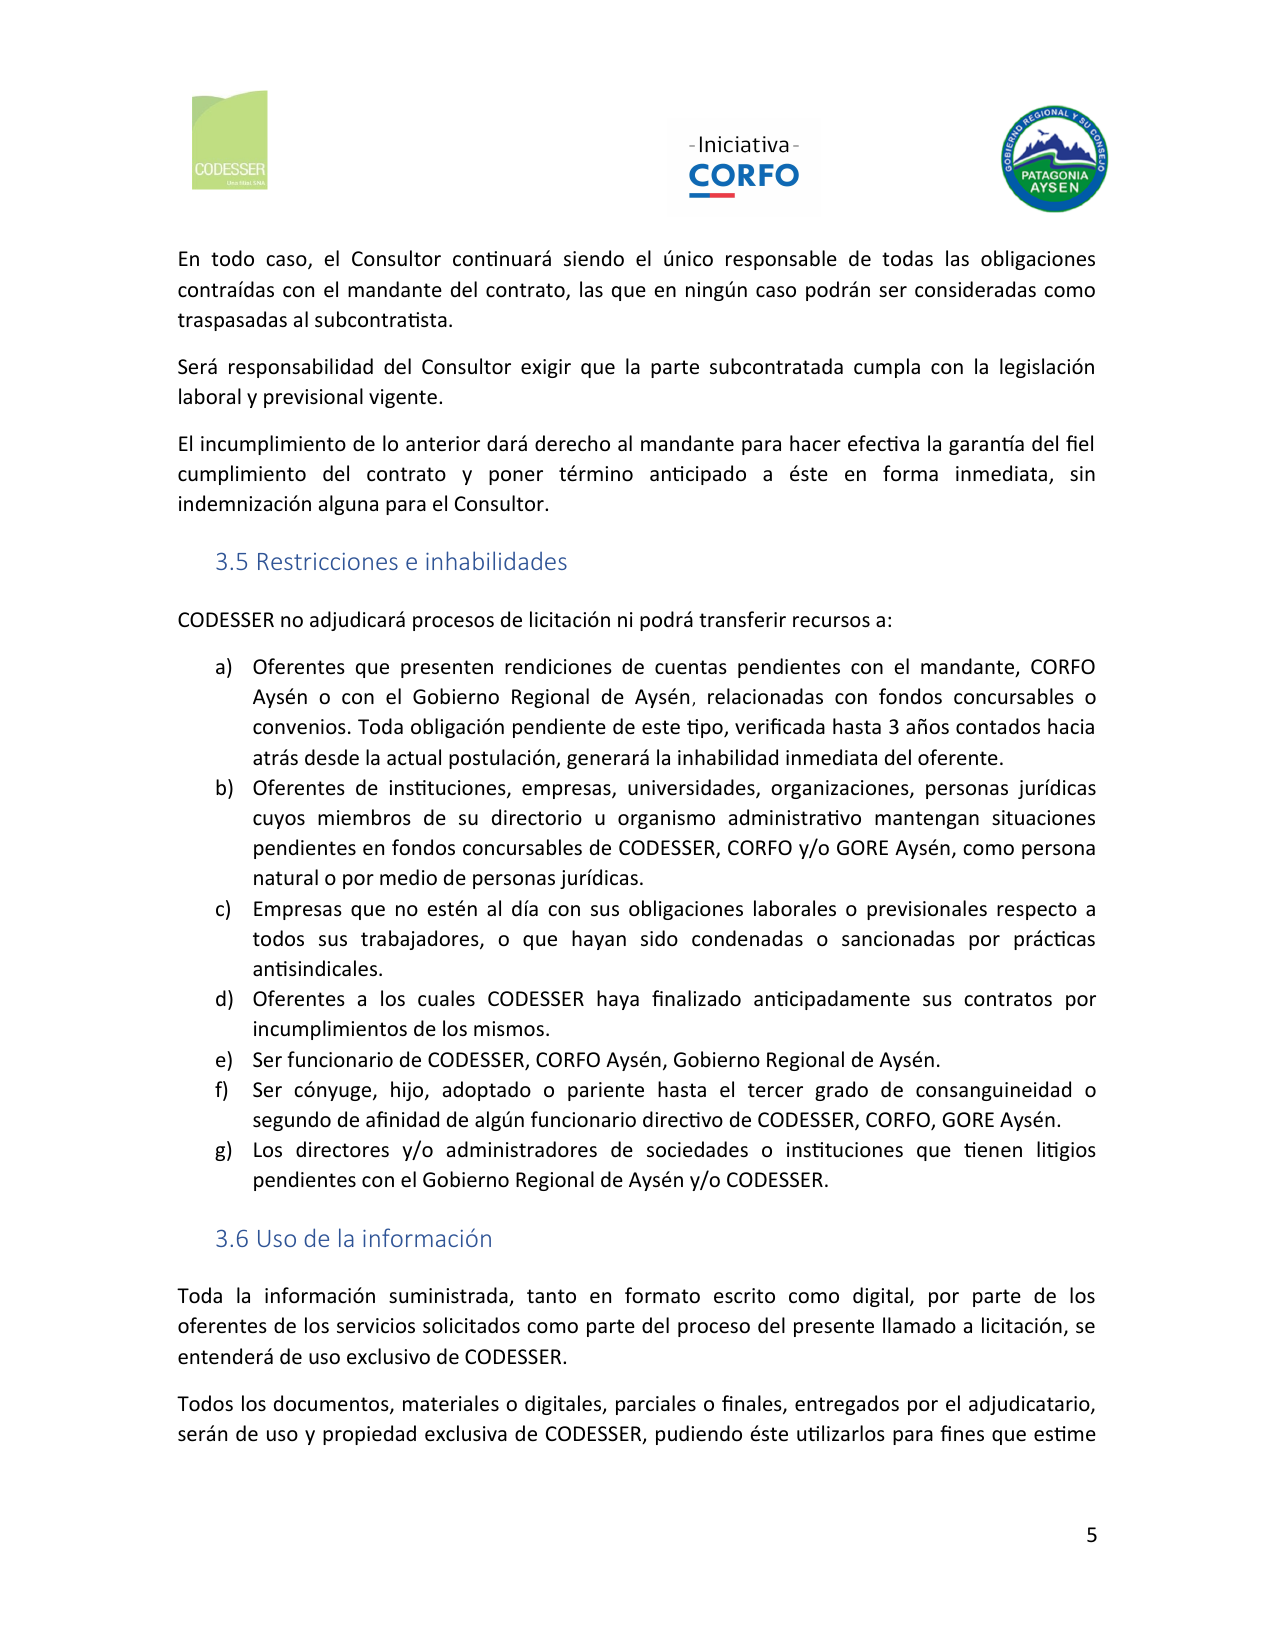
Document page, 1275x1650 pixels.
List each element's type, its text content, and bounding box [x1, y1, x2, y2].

list Empresas que no estén al día con sus obligaciones laborales o previsionales respecto a todos sus trabajadores, o que hayan sido condenadas o sancionadas por prácticas antisindicales. [215, 894, 1098, 982]
list Oferentes de instituciones, empresas, universidades, organizaciones, personas jurídicas cuyos miembros de su directorio u organismo administrativo mantengan situaciones pendientes en fondos concursables de CODESSER, CORFO y/o GORE Aysén, como persona natural o por medio de personas jurídicas. [215, 773, 1098, 891]
list Ser cónyuge, hijo, adoptado o pariente hasta el tercer grado de consanguineidad o segundo de afinidad de algún funcionario directivo de CODESSER, CORFO, GORE Aysén. [215, 1075, 1098, 1133]
subtitle Uso de la información [215, 1221, 1098, 1254]
text CODESSER no adjudicará procesos de licitación ni podrá transferir recursos a: [177, 605, 1098, 633]
picture [666, 118, 822, 217]
list Los directores y/o administradores de sociedades o instituciones que tienen litigios pendientes con el Gobierno Regional de Aysén y/o CODESSER. [215, 1135, 1098, 1193]
text Será responsabilidad del Consultor exigir que la parte subcontratada cumpla con la legislación laboral y previsional vigente. [177, 352, 1098, 410]
subtitle Restricciones e inhabilidades [215, 544, 1098, 577]
text En todo caso, el Consultor continuará siendo el único responsable de todas las obligaciones contraídas con el mandante del contrato, las que en ningún caso podrán ser consideradas como traspasadas al subcontratista. [177, 244, 1098, 333]
text Toda la información suministrada, tanto en formato escrito como digital, por parte de los oferentes de los servicios solicitados como parte del proceso del presente llamado a licitación, se entenderá de uso exclusivo de CODESSER. [177, 1281, 1098, 1370]
text El incumplimiento de lo anterior dará derecho al mandante para hacer efectiva la garantía del fiel cumplimiento del contrato y poner término anticipado a éste en forma inmediata, sin indemnización alguna para el Consultor. [177, 429, 1098, 517]
picture [981, 100, 1120, 217]
list Ser funcionario de CODESSER, CORFO Aysén, Gobierno Regional de Aysén. [215, 1045, 1098, 1073]
list Oferentes a los cuales CODESSER haya finalizado anticipadamente sus contratos por incumplimientos de los mismos. [215, 984, 1098, 1042]
list Oferentes que presenten rendiciones de cuentas pendientes con el mandante, CORFO Aysén o con el Gobierno Regional de Aysén, relacionadas con fondos concursables o convenios. Toda obligación pendiente de este tipo, verificada hasta 3 años contados hacia atrás desde la actual postulación, generará la inhabilidad inmediata del oferente. [215, 652, 1098, 771]
picture [177, 73, 284, 217]
